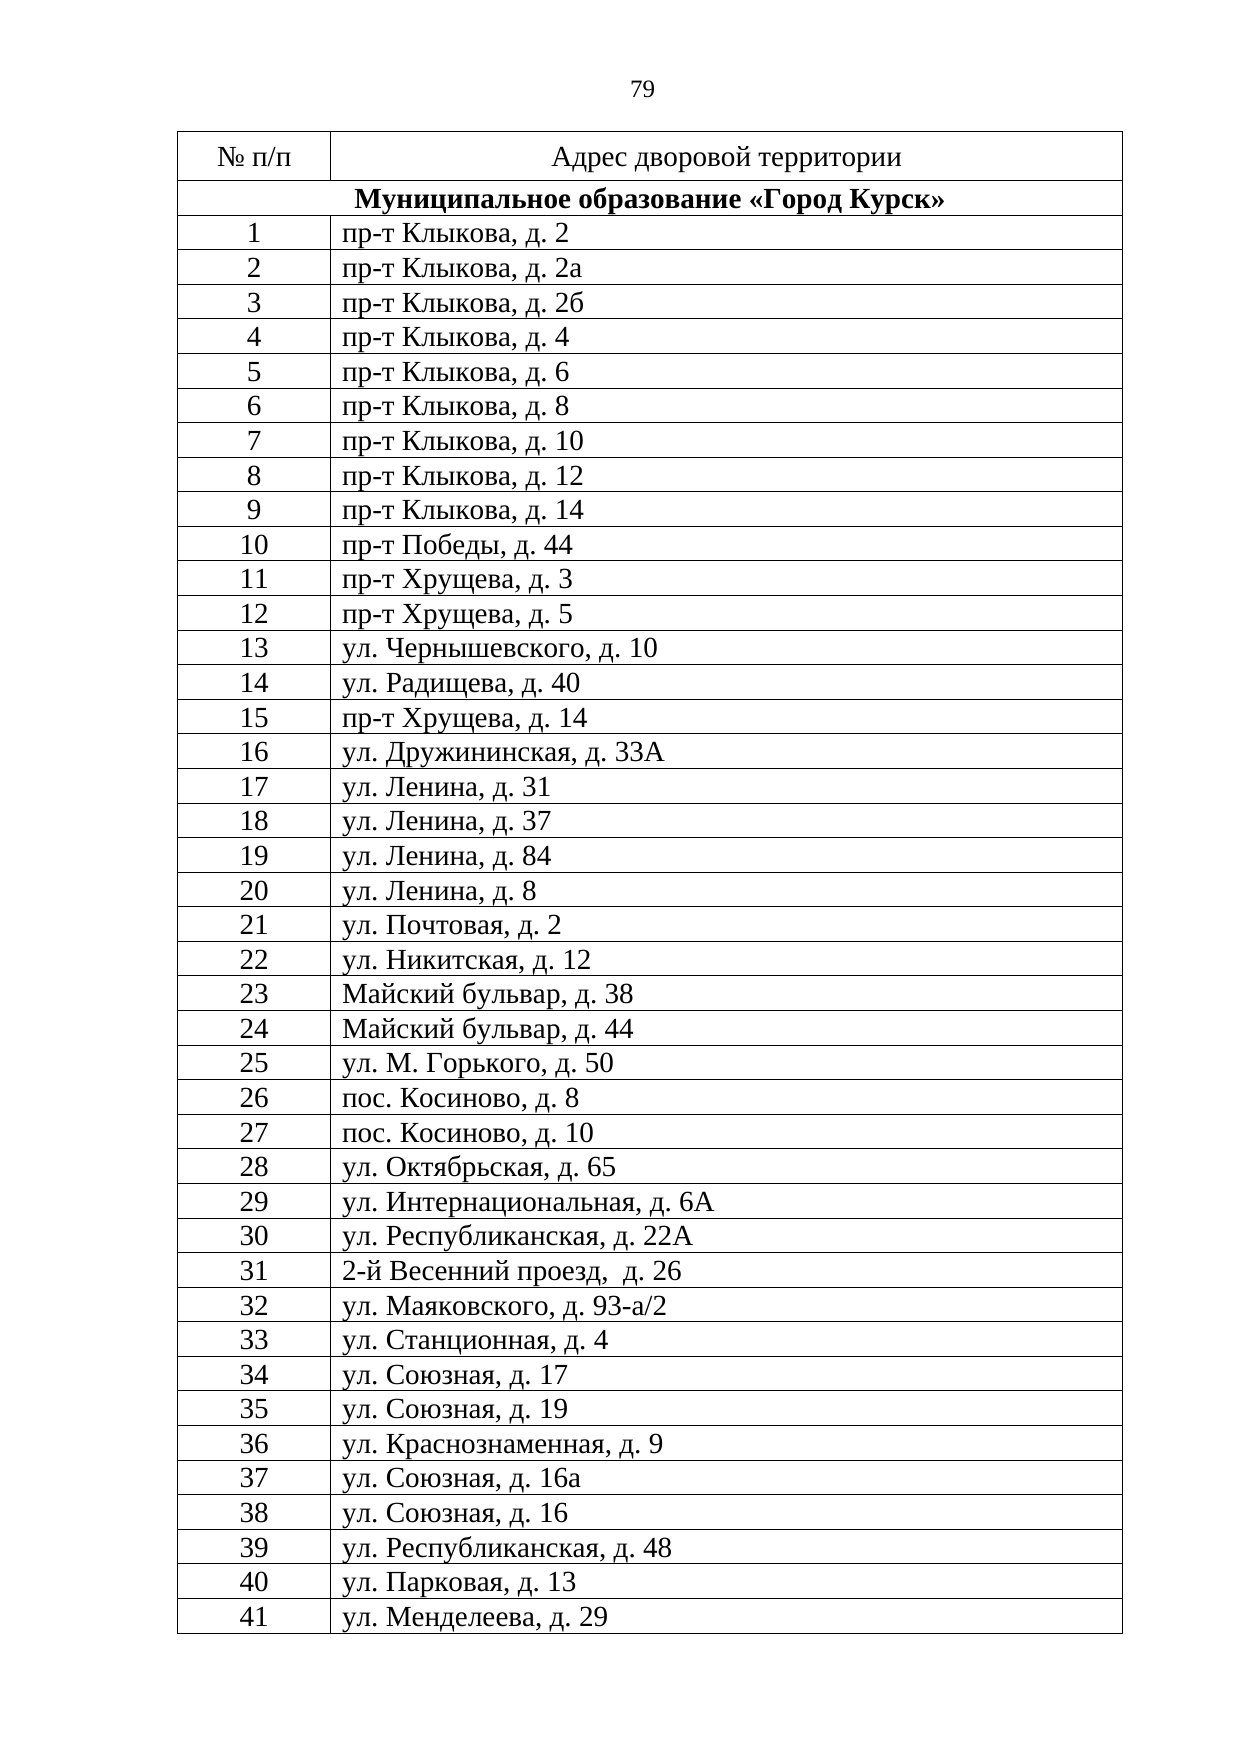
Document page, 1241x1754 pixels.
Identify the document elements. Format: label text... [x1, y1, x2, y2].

table_cell пр-т Клыкова, д. 8 [331, 389, 1122, 422]
table_cell 31 [178, 1253, 330, 1287]
table_cell 19 [178, 838, 330, 872]
table_cell ул. Станционная, д. 4 [331, 1322, 1122, 1356]
table_cell пр-т Клыкова, д. 12 [331, 458, 1122, 491]
table_cell 35 [178, 1391, 330, 1425]
table_cell 28 [178, 1149, 330, 1183]
table_cell 14 [178, 665, 330, 699]
table_cell 6 [178, 389, 330, 422]
table_cell ул. Союзная, д. 16 [331, 1495, 1122, 1529]
table_cell 2 [178, 250, 330, 284]
table_cell 24 [178, 1011, 330, 1044]
table_cell 40 [178, 1564, 330, 1598]
table_cell ул. Союзная, д. 17 [331, 1357, 1122, 1390]
table_cell 4 [178, 319, 330, 353]
table_cell 20 [178, 873, 330, 906]
table_cell 25 [178, 1046, 330, 1079]
table_cell пр-т Клыкова, д. 10 [331, 423, 1122, 457]
table_cell ул. Интернациональная, д. 6А [331, 1184, 1122, 1217]
table_cell ул. М. Горького, д. 50 [331, 1046, 1122, 1079]
table_cell 26 [178, 1080, 330, 1114]
table_cell ул. Ленина, д. 31 [331, 769, 1122, 802]
table_cell 9 [178, 492, 330, 526]
table_cell 36 [178, 1426, 330, 1459]
table_cell ул. Союзная, д. 16а [331, 1461, 1122, 1494]
table_cell 5 [178, 354, 330, 387]
table_cell 8 [178, 458, 330, 491]
table_cell 21 [178, 907, 330, 941]
table_cell ул. Ленина, д. 37 [331, 804, 1122, 837]
table_cell пр-т Клыкова, д. 2 [331, 216, 1122, 249]
table_cell ул. Ленина, д. 8 [331, 873, 1122, 906]
table_cell 18 [178, 804, 330, 837]
table_cell 38 [178, 1495, 330, 1529]
table_cell пр-т Клыкова, д. 2а [331, 250, 1122, 284]
table_cell Муниципальное образование «Город Курск» [178, 181, 1122, 214]
table_cell 34 [178, 1357, 330, 1390]
table_cell 12 [178, 596, 330, 629]
table_cell 2-й Весенний проезд, д. 26 [331, 1253, 1122, 1287]
table_cell пос. Косиново, д. 8 [331, 1080, 1122, 1114]
table_cell 27 [178, 1115, 330, 1148]
table_cell пр-т Хрущева, д. 3 [331, 561, 1122, 595]
table_cell 23 [178, 976, 330, 1010]
table_cell ул. Дружининская, д. 33А [331, 734, 1122, 768]
table_cell 7 [178, 423, 330, 457]
table_cell пр-т Хрущева, д. 5 [331, 596, 1122, 629]
table_cell 11 [178, 561, 330, 595]
table_cell 15 [178, 700, 330, 733]
table_header № п/п [178, 132, 330, 180]
table_cell 13 [178, 631, 330, 664]
table_cell ул. Республиканская, д. 48 [331, 1530, 1122, 1563]
table_cell 32 [178, 1288, 330, 1321]
table_cell 10 [178, 527, 330, 560]
table_cell ул. Маяковского, д. 93-а/2 [331, 1288, 1122, 1321]
table_cell пр-т Клыкова, д. 14 [331, 492, 1122, 526]
table_cell пос. Косиново, д. 10 [331, 1115, 1122, 1148]
table_header Адрес дворовой территории [331, 132, 1122, 180]
table_cell 29 [178, 1184, 330, 1217]
table_cell ул. Ленина, д. 84 [331, 838, 1122, 872]
table_cell 33 [178, 1322, 330, 1356]
table_cell ул. Почтовая, д. 2 [331, 907, 1122, 941]
table_cell ул. Менделеева, д. 29 [331, 1599, 1122, 1632]
table_cell пр-т Клыкова, д. 4 [331, 319, 1122, 353]
table_cell 16 [178, 734, 330, 768]
table_cell ул. Чернышевского, д. 10 [331, 631, 1122, 664]
table_cell Майский бульвар, д. 38 [331, 976, 1122, 1010]
table_cell 22 [178, 942, 330, 975]
table_cell 41 [178, 1599, 330, 1632]
table_cell пр-т Хрущева, д. 14 [331, 700, 1122, 733]
table_cell ул. Радищева, д. 40 [331, 665, 1122, 699]
table_cell 1 [178, 216, 330, 249]
table_cell ул. Никитская, д. 12 [331, 942, 1122, 975]
table_cell ул. Краснознаменная, д. 9 [331, 1426, 1122, 1459]
table_cell 37 [178, 1461, 330, 1494]
table_cell пр-т Клыкова, д. 2б [331, 285, 1122, 318]
table_cell ул. Парковая, д. 13 [331, 1564, 1122, 1598]
table_cell пр-т Клыкова, д. 6 [331, 354, 1122, 387]
table_cell 30 [178, 1219, 330, 1252]
table_cell ул. Октябрьская, д. 65 [331, 1149, 1122, 1183]
table_cell пр-т Победы, д. 44 [331, 527, 1122, 560]
table_cell 17 [178, 769, 330, 802]
table_cell 39 [178, 1530, 330, 1563]
table_cell ул. Союзная, д. 19 [331, 1391, 1122, 1425]
table_cell 3 [178, 285, 330, 318]
table_cell ул. Республиканская, д. 22А [331, 1219, 1122, 1252]
table_cell Майский бульвар, д. 44 [331, 1011, 1122, 1044]
